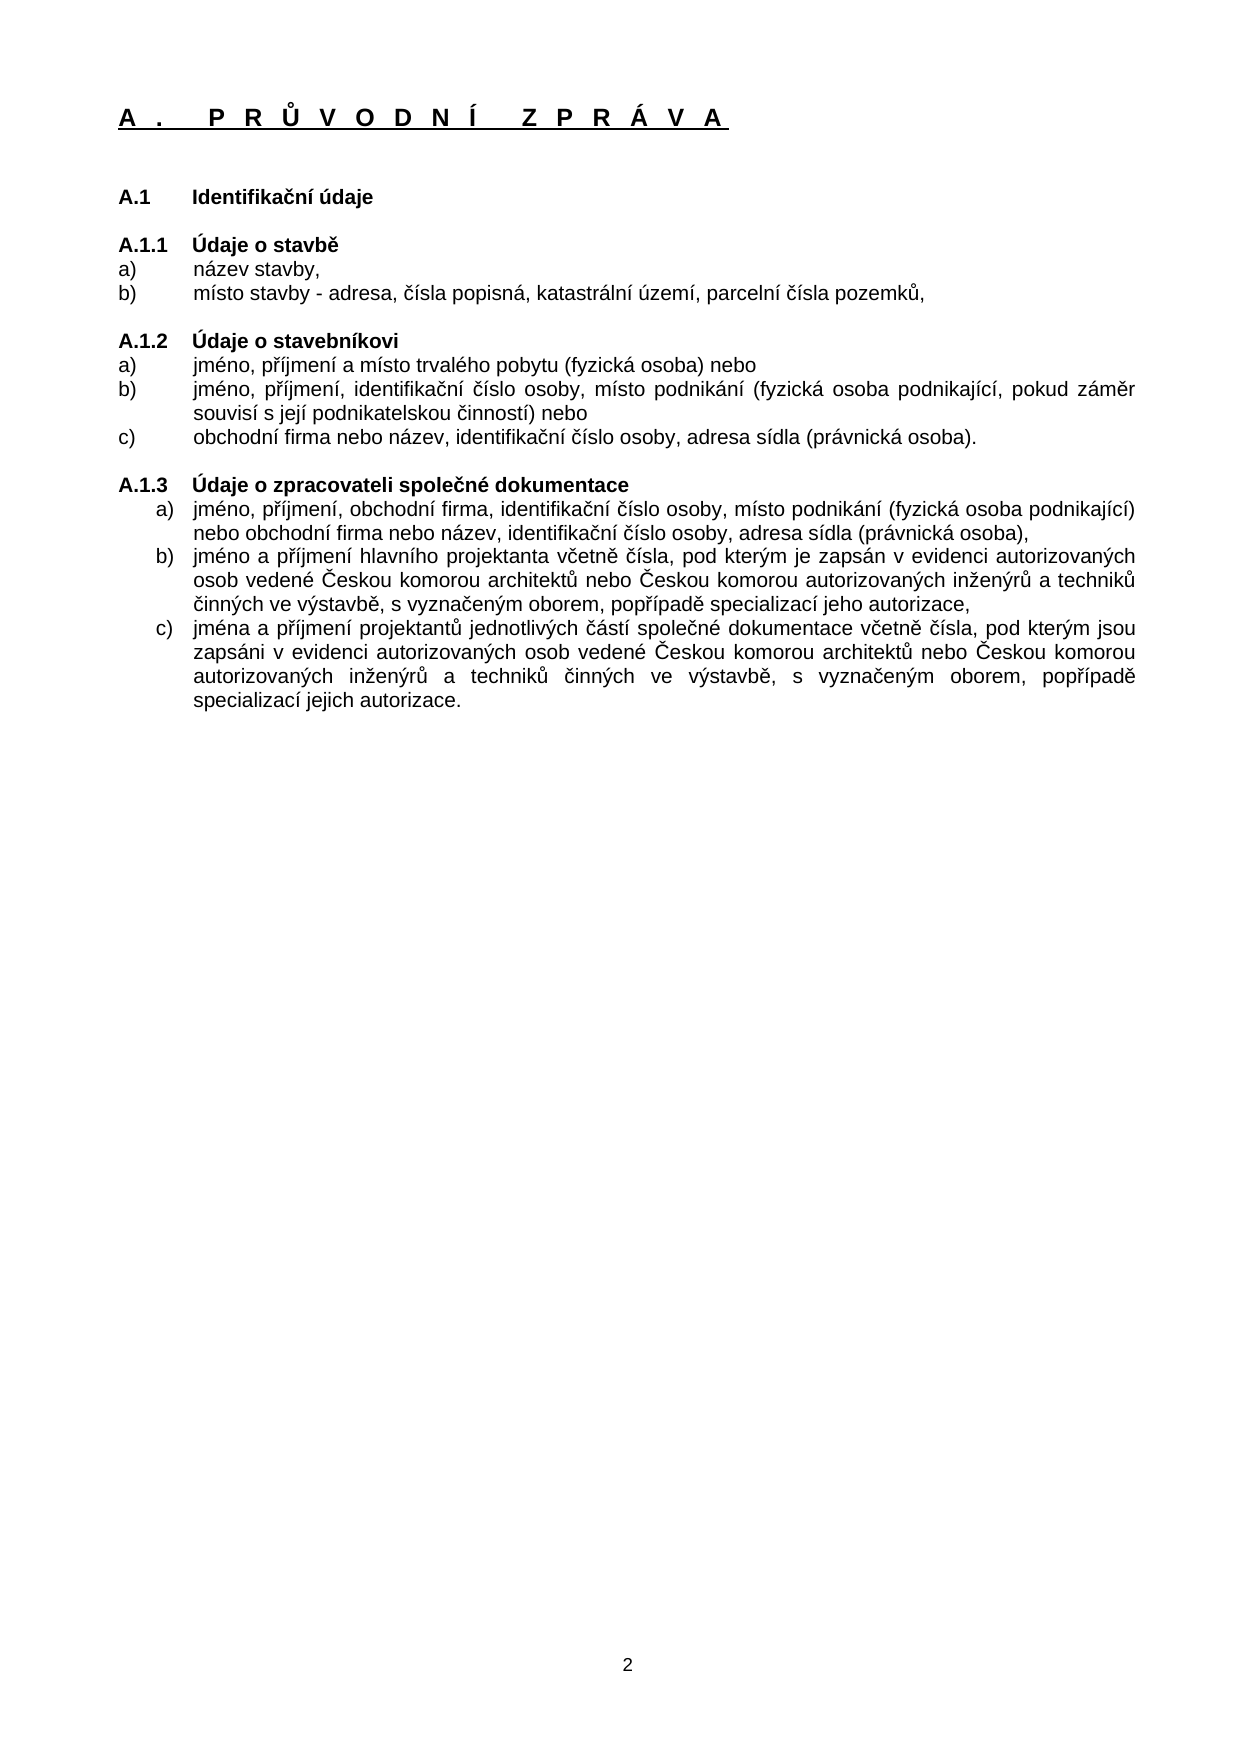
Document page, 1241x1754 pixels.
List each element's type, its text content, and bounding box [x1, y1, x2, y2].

list jméno, příjmení a místo trvalého pobytu (fyzická osoba) nebo [118, 353, 1137, 377]
list jméno a příjmení hlavního projektanta včetně čísla, pod kterým je zapsán v evidenci autorizovaných osob vedené Českou komorou architektů nebo Českou komorou autorizovaných inženýrů a techniků činných ve výstavbě, s vyznačeným oborem, popřípadě specializací jeho autorizace, [156, 544, 1137, 616]
list jméno, příjmení, obchodní firma, identifikační číslo osoby, místo podnikání (fyzická osoba podnikající) nebo obchodní firma nebo název, identifikační číslo osoby, adresa sídla (právnická osoba), [156, 496, 1137, 544]
list obchodní firma nebo název, identifikační číslo osoby, adresa sídla (právnická osoba). [118, 424, 1137, 448]
text A.1.2 Údaje o stavebníkovi [118, 329, 1137, 353]
text A.1.1 Údaje o stavbě [118, 233, 1137, 257]
list jméno, příjmení, identifikační číslo osoby, místo podnikání (fyzická osoba podnikající, pokud záměr souvisí s její podnikatelskou činností) nebo [118, 377, 1137, 424]
text A . P R Ů V O D N Í Z P R Á V A [118, 103, 1137, 132]
list název stavby, [118, 257, 1137, 281]
list jména a příjmení projektantů jednotlivých částí společné dokumentace včetně čísla, pod kterým jsou zapsáni v evidenci autorizovaných osob vedené Českou komorou architektů nebo Českou komorou autorizovaných inženýrů a techniků činných ve výstavbě, s vyznačeným oborem, popřípadě specializací jejich autorizace. [156, 616, 1137, 712]
list místo stavby - adresa, čísla popisná, katastrální území, parcelní čísla pozemků, [118, 281, 1137, 305]
text A.1.3 Údaje o zpracovateli společné dokumentace [118, 472, 1137, 496]
text A.1 Identifikační údaje [118, 185, 1137, 209]
